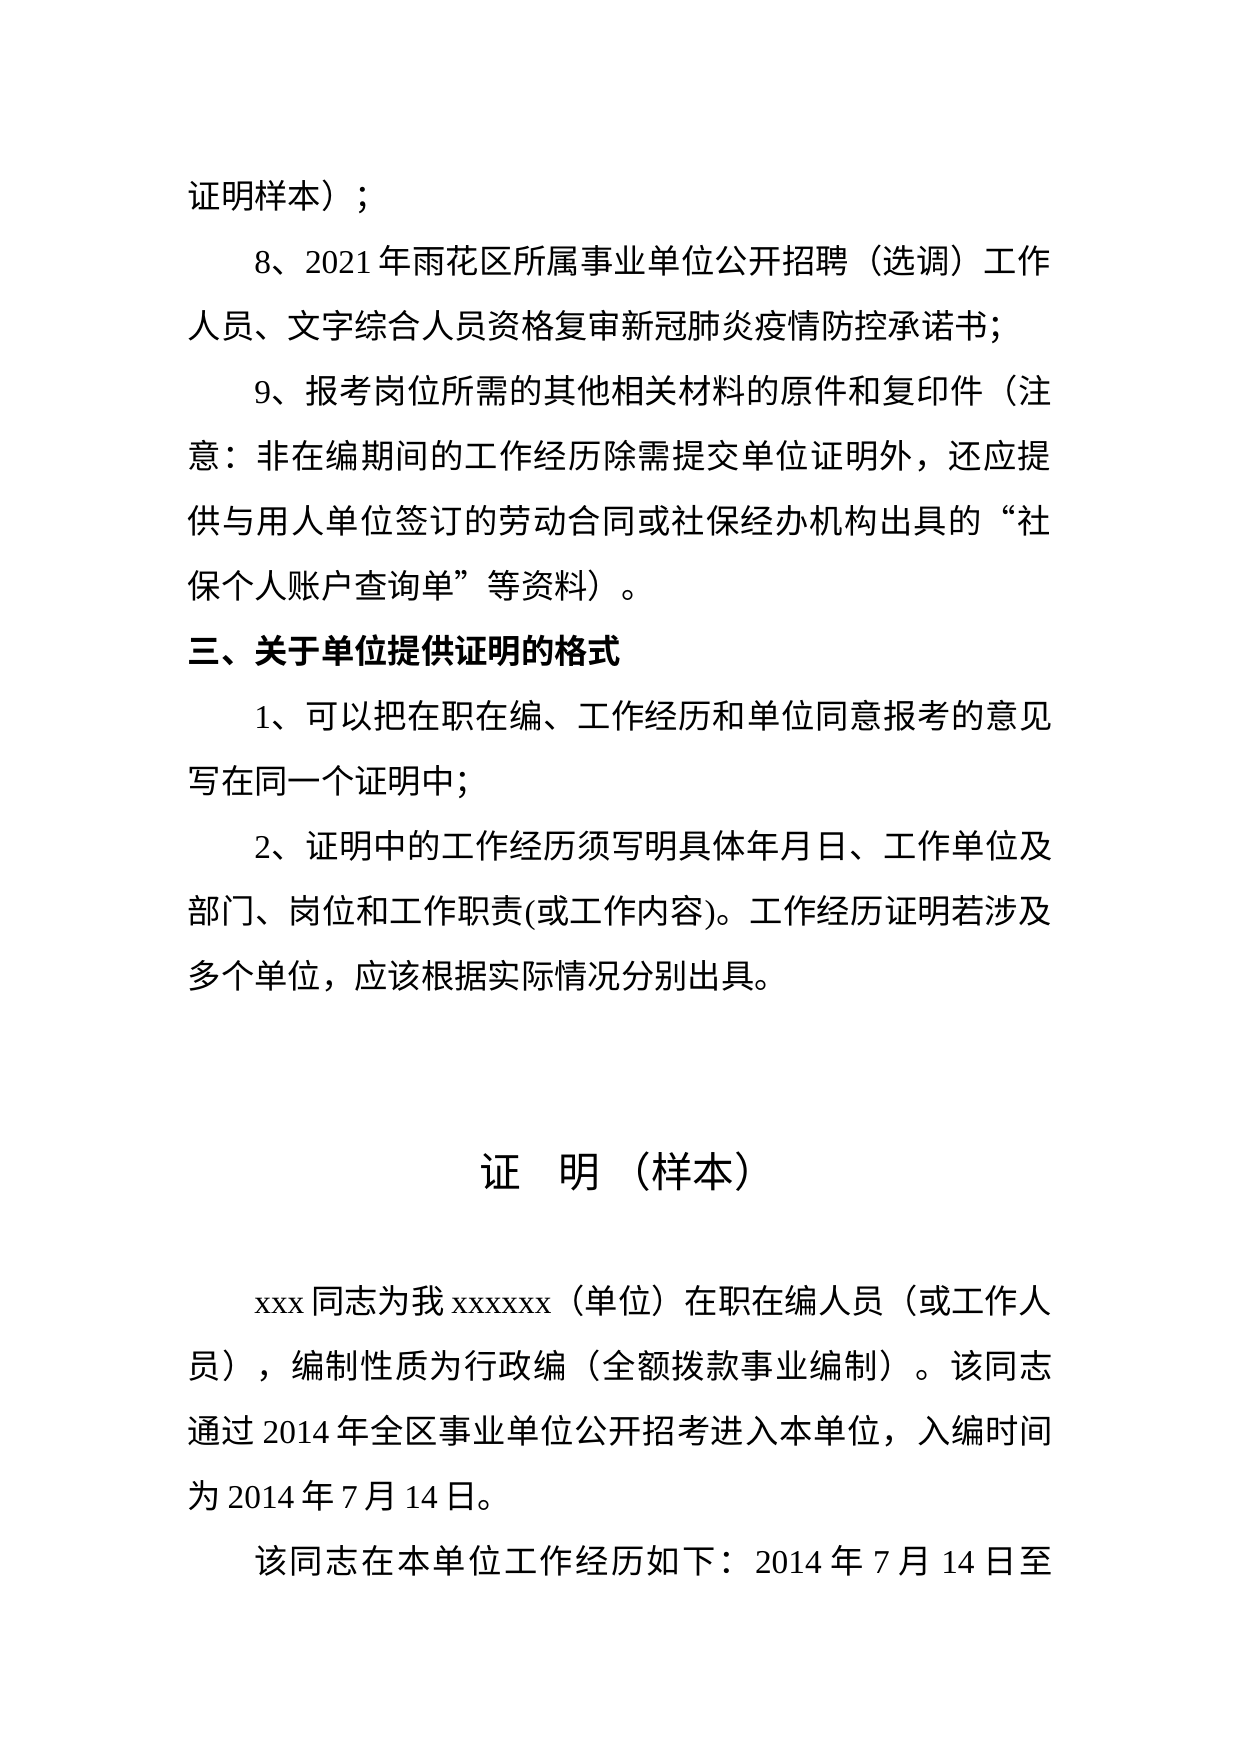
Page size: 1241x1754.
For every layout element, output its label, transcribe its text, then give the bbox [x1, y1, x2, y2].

text 9、报考岗位所需的其他相关材料的原件和复印件（注意：非在编期间的工作经历除需提交单位证明外，还应提供与用人单位签订的劳动合同或社保经办机构出具的“社保个人账户查询单”等资料）。 [187, 357, 1053, 617]
text 2、证明中的工作经历须写明具体年月日、工作单位及部门、岗位和工作职责(或工作内容)。工作经历证明若涉及多个单位，应该根据实际情况分别出具。 [187, 812, 1053, 1007]
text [187, 1527, 1053, 1592]
text 8、2021年雨花区所属事业单位公开招聘（选调）工作人员、文字综合人员资格复审新冠肺炎疫情防控承诺书； [187, 227, 1053, 357]
text xxx同志为我xxxxxx（单位）在职在编人员（或工作人员），编制性质为行政编（全额拨款事业编制）。该同志通过2014年全区事业单位公开招考进入本单位，入编时间为2014年7月14日。 [187, 1267, 1053, 1527]
text 三、关于单位提供证明的格式 [187, 617, 1053, 682]
text 证 明 （样本） [187, 1137, 1053, 1202]
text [187, 162, 1053, 227]
text 1、可以把在职在编、工作经历和单位同意报考的意见写在同一个证明中； [187, 682, 1053, 812]
